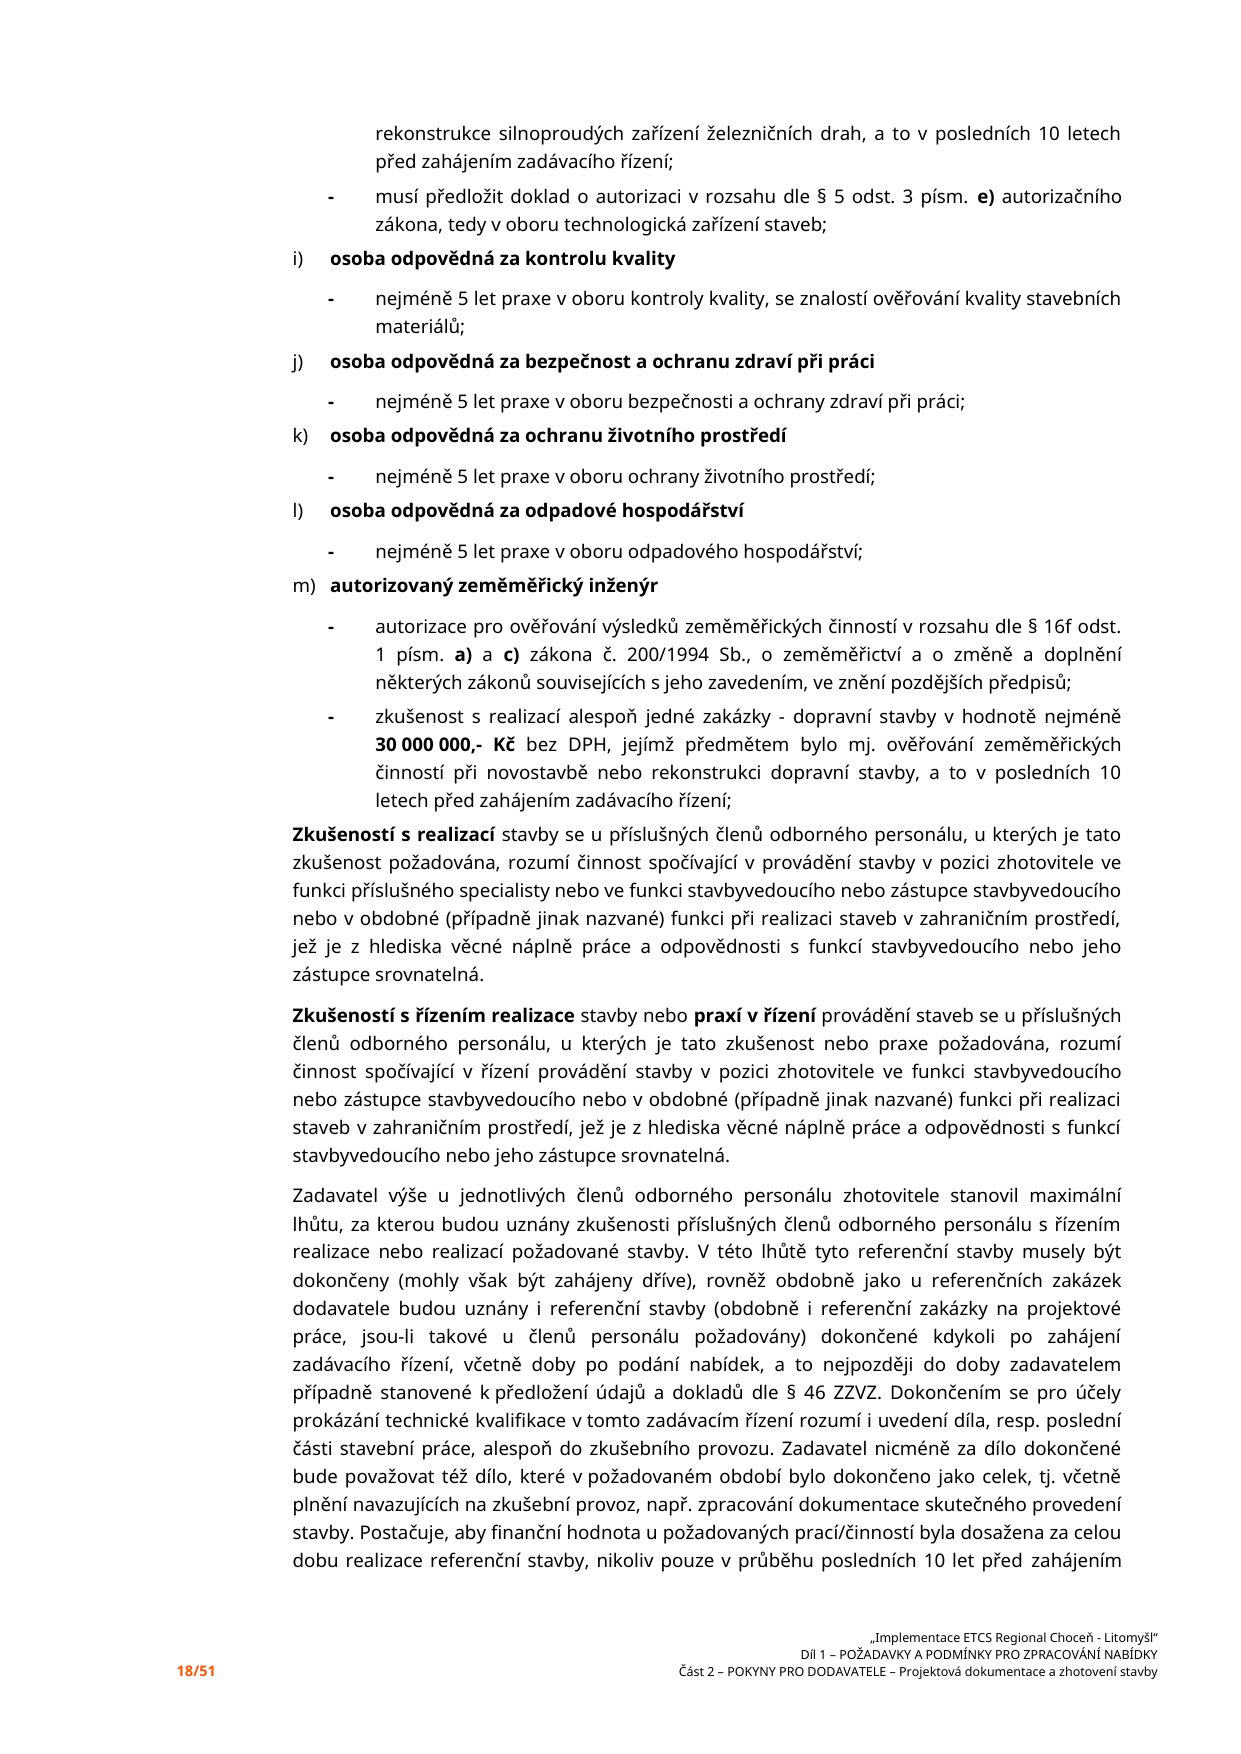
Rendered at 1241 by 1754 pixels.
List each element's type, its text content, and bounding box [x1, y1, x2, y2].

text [328, 121, 1122, 174]
text nejméně 5 let praxe v oboru odpadového hospodářství; [328, 538, 1122, 564]
text musí předložit doklad o autorizaci v rozsahu dle § 5 odst. 3 písm. e) autorizačního zákona, tedy v oboru technologická zařízení staveb; [328, 183, 1122, 236]
list autorizovaný zeměměřický inženýr [292, 572, 1122, 598]
list osoba odpovědná za ochranu životního prostředí [292, 423, 1122, 448]
text zkušenost s realizací alespoň jedné zakázky - dopravní stavby v hodnotě nejméně 30 000 000,- Kč bez DPH, jejímž předmětem bylo mj. ověřování zeměměřických činností při novostavbě nebo rekonstrukci dopravní stavby, a to v posledních 10 letech před zahájením zadávacího řízení; [328, 703, 1122, 813]
list osoba odpovědná za odpadové hospodářství [292, 498, 1122, 523]
list osoba odpovědná za bezpečnost a ochranu zdraví při práci [292, 348, 1122, 373]
text nejméně 5 let praxe v oboru ochrany životního prostředí; [328, 463, 1122, 489]
text Zkušeností s řízením realizace stavby nebo praxí v řízení provádění staveb se u příslušných členů odborného personálu, u kterých je tato zkušenost nebo praxe požadována, rozumí činnost spočívající v řízení provádění stavby v pozici zhotovitele ve funkci stavbyvedoucího nebo zástupce stavbyvedoucího nebo v obdobné (případně jinak nazvané) funkci při realizaci staveb v zahraničním prostředí, jež je z hlediska věcné náplně práce a odpovědnosti s funkcí stavbyvedoucího nebo jeho zástupce srovnatelná. [292, 1002, 1122, 1168]
text Zkušeností s realizací stavby se u příslušných členů odborného personálu, u kterých je tato zkušenost požadována, rozumí činnost spočívající v provádění stavby v pozici zhotovitele ve funkci příslušného specialisty nebo ve funkci stavbyvedoucího nebo zástupce stavbyvedoucího nebo v obdobné (případně jinak nazvané) funkci při realizaci staveb v zahraničním prostředí, jež je z hlediska věcné náplně práce a odpovědnosti s funkcí stavbyvedoucího nebo jeho zástupce srovnatelná. [292, 822, 1122, 987]
text nejméně 5 let praxe v oboru bezpečnosti a ochrany zdraví při práci; [328, 388, 1122, 414]
text autorizace pro ověřování výsledků zeměměřických činností v rozsahu dle § 16f odst. 1 písm. a) a c) zákona č. 200/1994 Sb., o zeměměřictví a o změně a doplnění některých zákonů souvisejících s jeho zavedením, ve znění pozdějších předpisů; [328, 613, 1122, 694]
text nejméně 5 let praxe v oboru kontroly kvality, se znalostí ověřování kvality stavebních materiálů; [328, 286, 1122, 339]
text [292, 1183, 1122, 1573]
list osoba odpovědná za kontrolu kvality [292, 245, 1122, 271]
